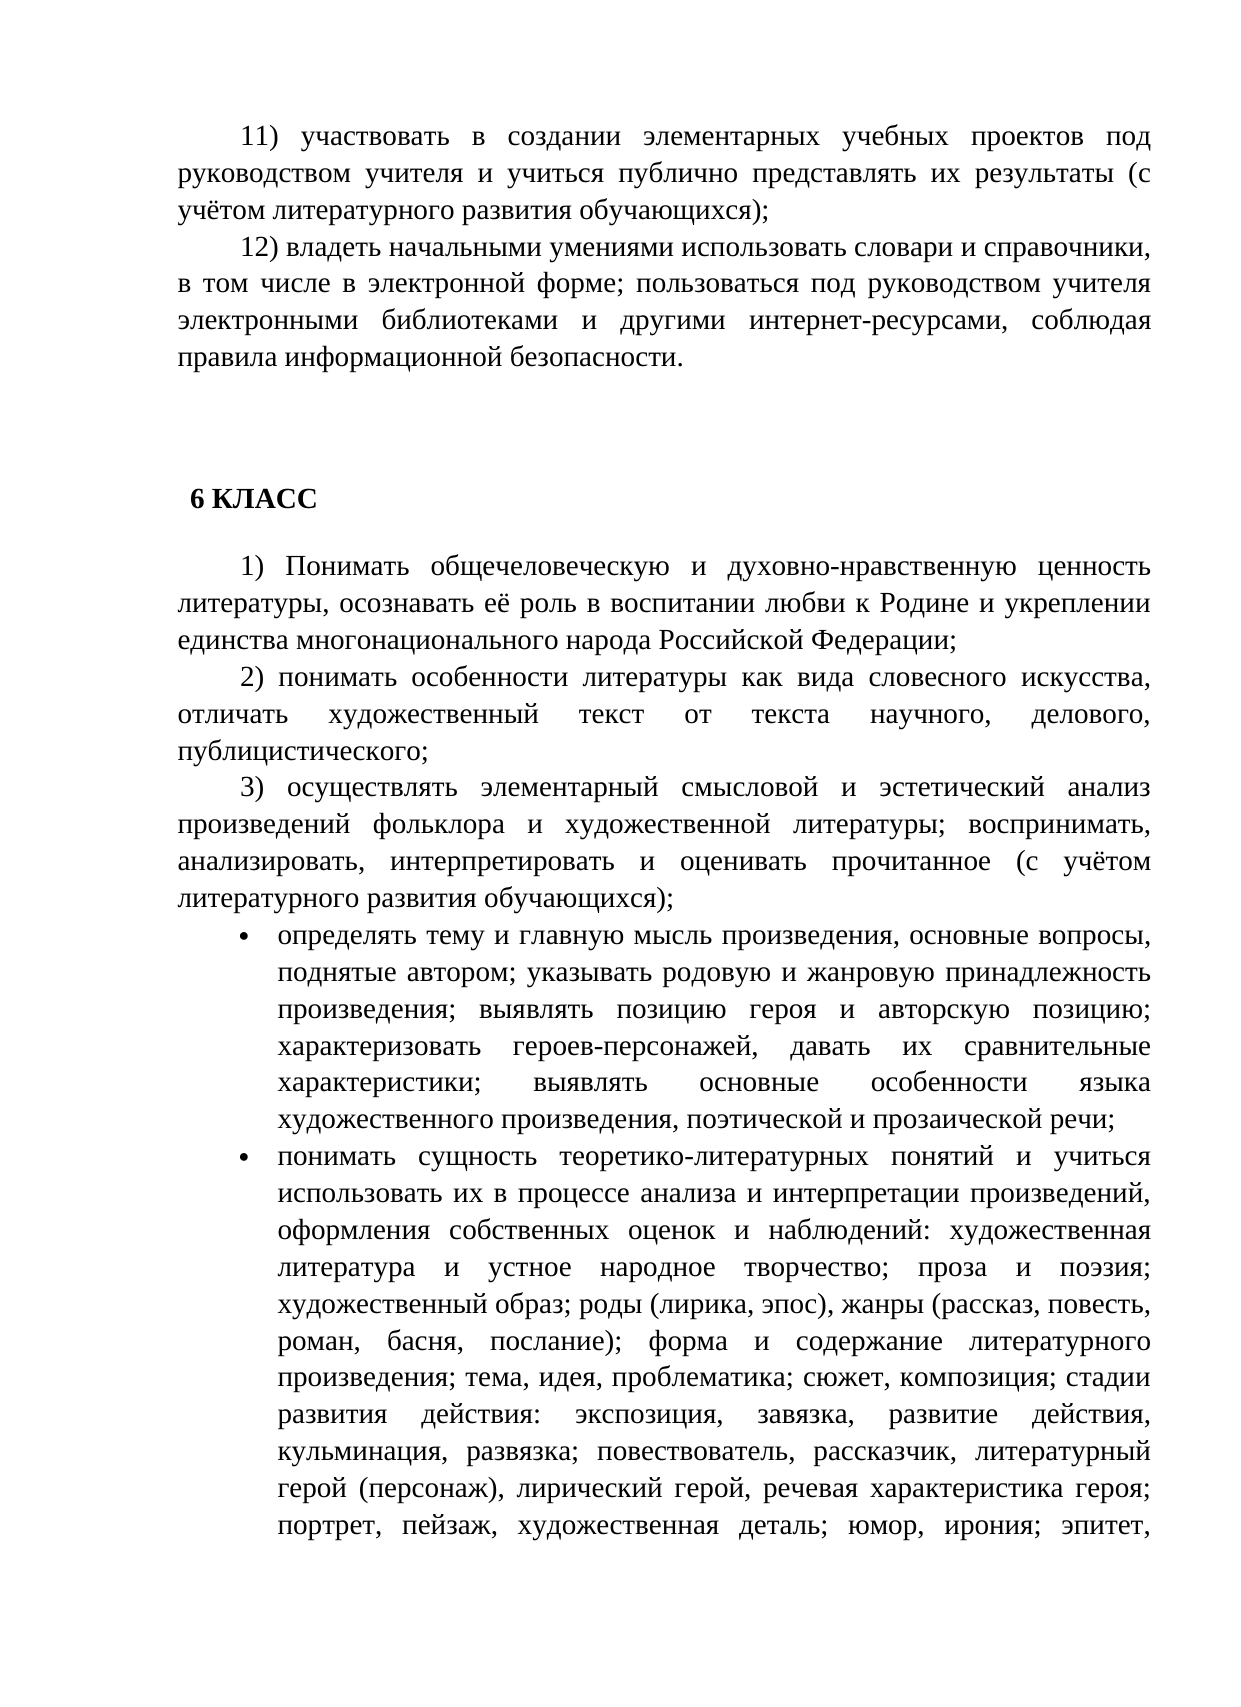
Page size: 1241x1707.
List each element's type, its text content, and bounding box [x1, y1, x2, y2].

text 2) понимать особенности литературы как вида словесного искусства, отличать художественный текст от текста научного, делового, публицистического; [177, 659, 1152, 766]
list определять тему и главную мысль произведения, основные вопросы, поднятые автором; указывать родовую и жанровую принадлежность произведения; выявлять позицию героя и авторскую позицию; характеризовать героев-персонажей, давать их сравнительные характеристики; выявлять основные особенности языка художественного произведения, поэтической и прозаической речи; [240, 917, 1152, 1135]
text 3) осуществлять элементарный смысловой и эстетический анализ произведений фольклора и художественной литературы; воспринимать, анализировать, интерпретировать и оценивать прочитанное (с учётом литературного развития обучающихся); [177, 769, 1152, 914]
text 6 КЛАСС [190, 481, 1152, 514]
text 11) участвовать в создании элементарных учебных проектов под руководством учителя и учиться публично представлять их результаты (с учётом литературного развития обучающихся); [177, 118, 1152, 225]
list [240, 1138, 1152, 1541]
text 1) Понимать общечеловеческую и духовно-нравственную ценность литературы, осознавать её роль в воспитании любви к Родине и укреплении единства многонационального народа Российской Федерации; [177, 548, 1152, 656]
text 12) владеть начальными умениями использовать словари и справочники, в том числе в электронной форме; пользоваться под руководством учителя электронными библиотеками и другими интернет-ресурсами, соблюдая правила информационной безопасности. [177, 229, 1152, 373]
